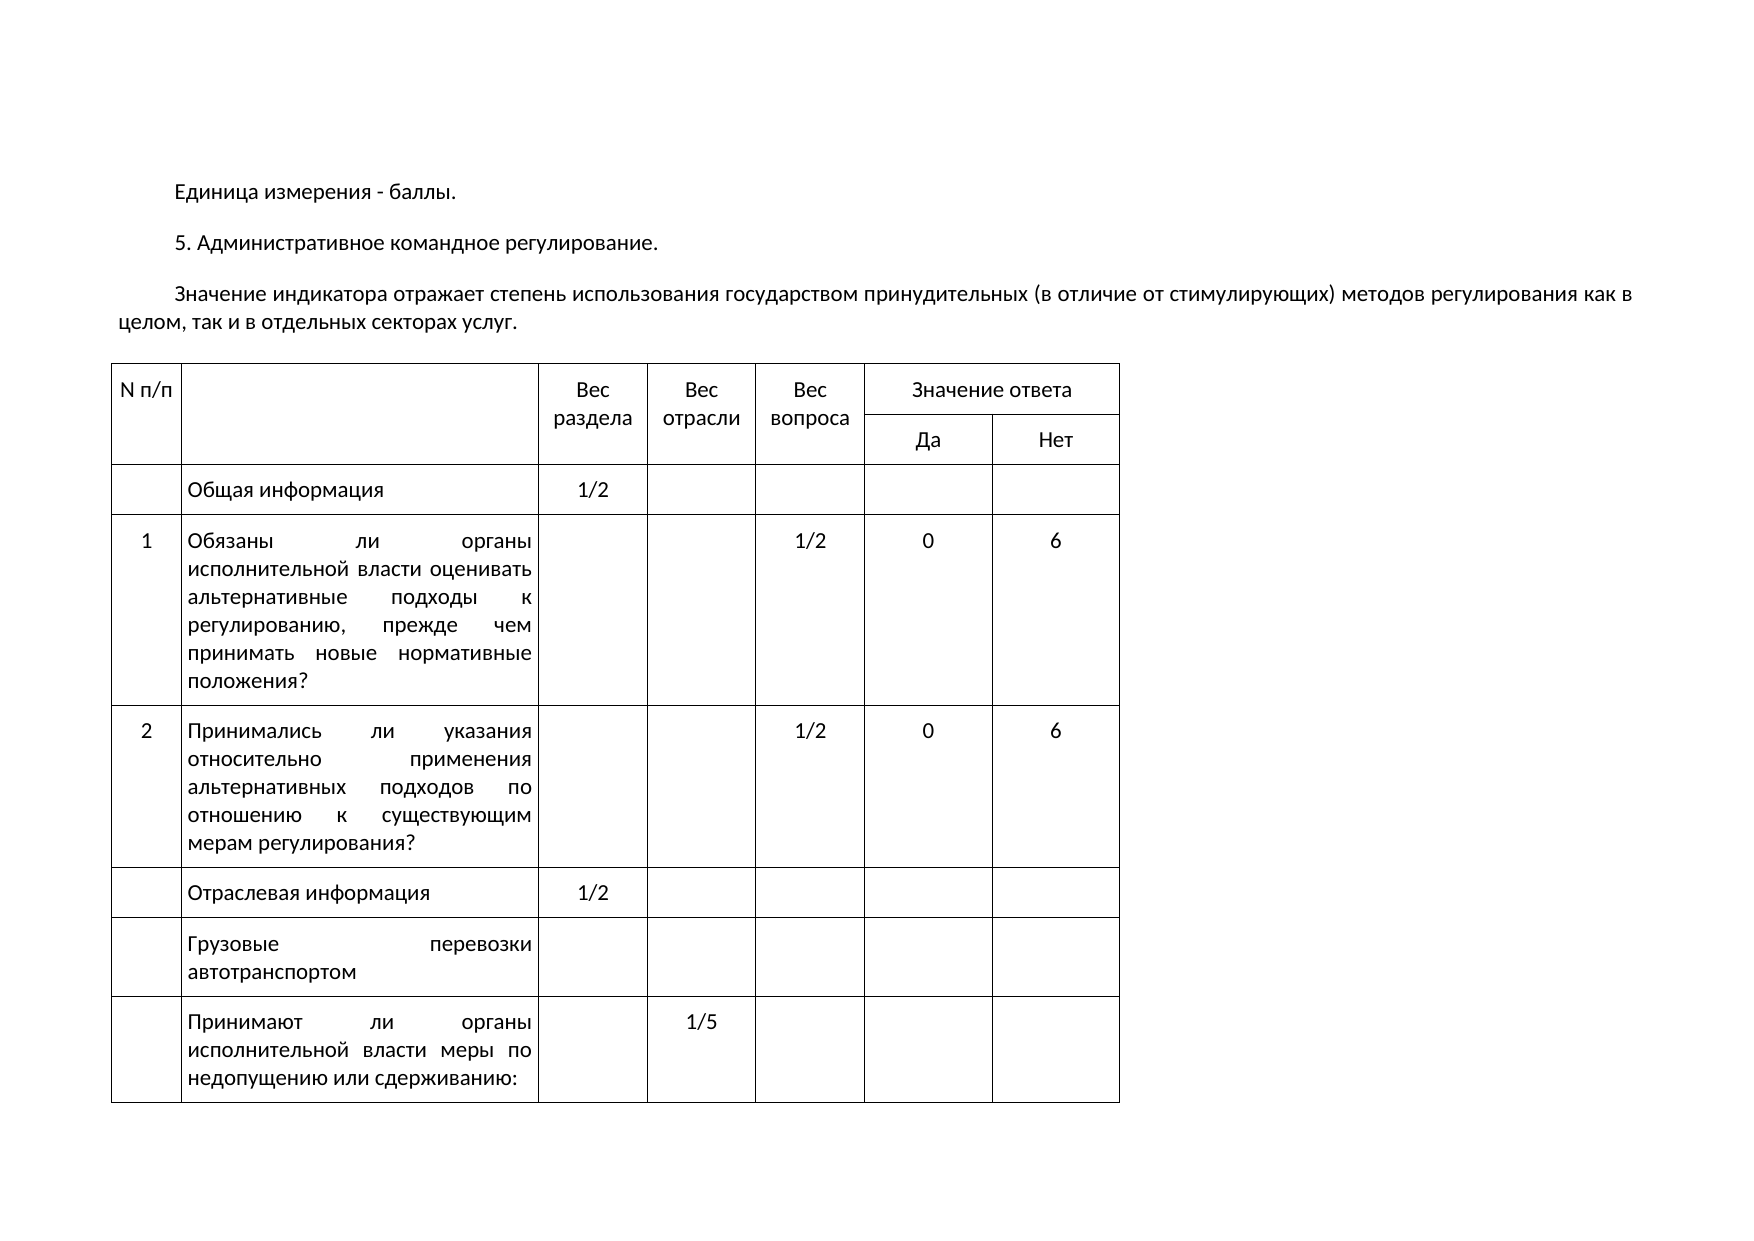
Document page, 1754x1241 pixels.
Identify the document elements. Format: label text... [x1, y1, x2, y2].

table_cell 0 [865, 706, 992, 867]
table_header Значение ответа [865, 364, 1119, 413]
table_cell [539, 997, 647, 1102]
table_header [182, 364, 538, 464]
table_cell 1/2 [539, 868, 647, 917]
table_cell [865, 465, 992, 514]
table_cell 2 [112, 706, 181, 867]
table_cell [756, 997, 864, 1102]
table_cell [648, 868, 755, 917]
table_cell Отраслевая информация [182, 868, 538, 917]
table_cell 1 [112, 515, 181, 704]
table_cell 6 [993, 515, 1119, 704]
table_cell [993, 918, 1119, 996]
table_cell [993, 868, 1119, 917]
table_cell [756, 918, 864, 996]
table_header Вес вопроса [756, 364, 864, 464]
table_cell Грузовые перевозки автотранспортом [182, 918, 538, 996]
table_cell [648, 465, 755, 514]
text Значение индикатора отражает степень использования государством принудительных (в отличие от стимулирующих) методов регулирования как в целом, так и в отдельных секторах услуг. [118, 279, 1636, 335]
table_cell [993, 465, 1119, 514]
table_cell 1/2 [756, 706, 864, 867]
table_header Вес отрасли [648, 364, 755, 464]
table_cell [756, 868, 864, 917]
table_cell [112, 997, 181, 1102]
table_cell [112, 465, 181, 514]
table_cell [539, 515, 647, 704]
table_cell [112, 918, 181, 996]
table_cell [648, 706, 755, 867]
table_cell 6 [993, 706, 1119, 867]
table_cell Принимают ли органы исполнительной власти меры по недопущению или сдерживанию: [182, 997, 538, 1102]
table_cell [112, 868, 181, 917]
table_header N п/п [112, 364, 181, 464]
table_cell [539, 706, 647, 867]
table_cell [865, 918, 992, 996]
table_cell [648, 918, 755, 996]
table_cell [865, 868, 992, 917]
table_cell Нет [993, 415, 1119, 464]
text Единица измерения - баллы. [118, 177, 1636, 205]
table_cell Обязаны ли органы исполнительной власти оценивать альтернативные подходы к регулированию, прежде чем принимать новые нормативные положения? [182, 515, 538, 704]
table_cell Принимались ли указания относительно применения альтернативных подходов по отношению к существующим мерам регулирования? [182, 706, 538, 867]
table_header Вес раздела [539, 364, 647, 464]
table_cell [865, 997, 992, 1102]
table_cell 0 [865, 515, 992, 704]
table_cell 1/2 [539, 465, 647, 514]
table_cell [993, 997, 1119, 1102]
table_cell Общая информация [182, 465, 538, 514]
table_cell 1/2 [756, 515, 864, 704]
table_cell [648, 515, 755, 704]
table_cell 1/5 [648, 997, 755, 1102]
table_cell [539, 918, 647, 996]
table_cell [756, 465, 864, 514]
text 5. Административное командное регулирование. [118, 228, 1636, 256]
table_cell Да [865, 415, 992, 464]
